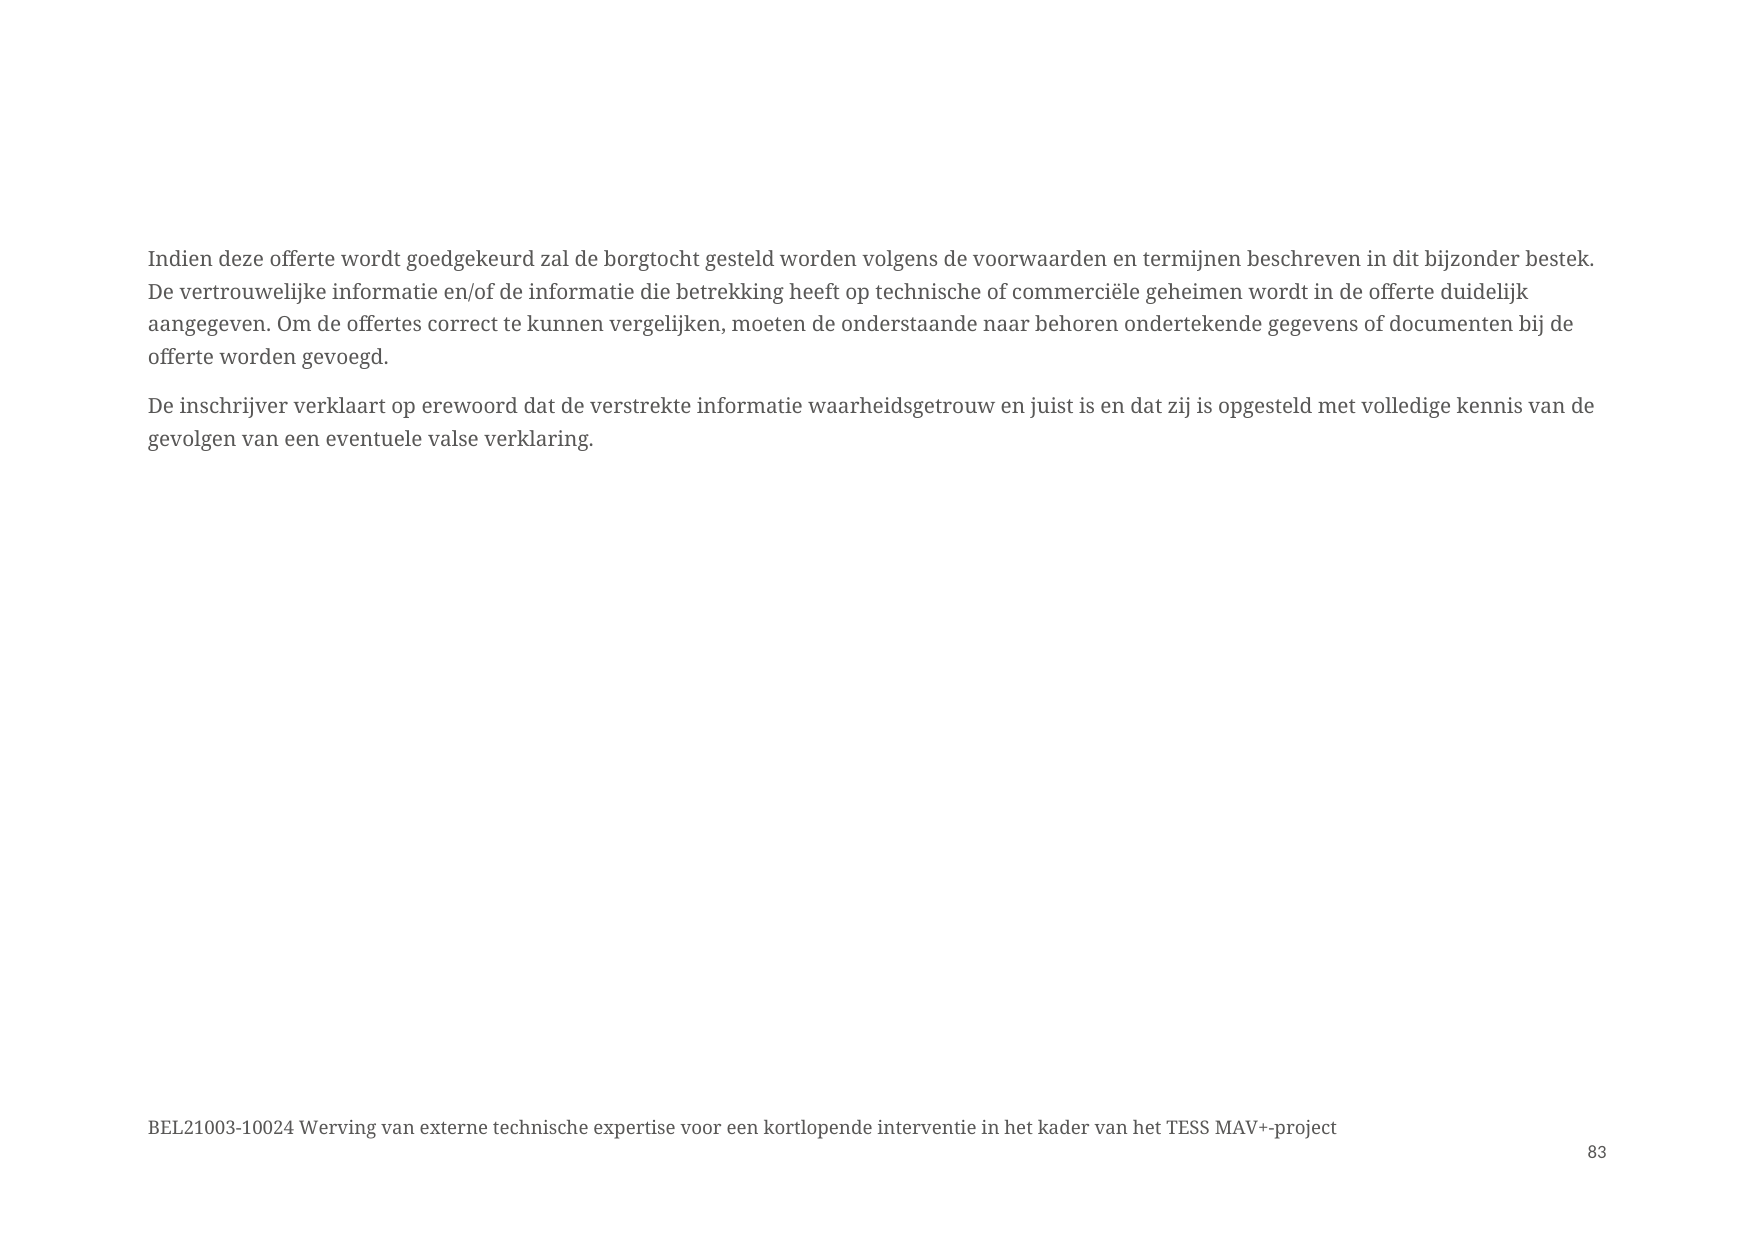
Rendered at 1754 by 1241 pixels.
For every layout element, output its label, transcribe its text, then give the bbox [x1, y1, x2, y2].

text De inschrijver verklaart op erewoord dat de verstrekte informatie waarheidsgetrouw en juist is en dat zij is opgesteld met volledige kennis van de gevolgen van een eventuele valse verklaring. [148, 391, 1606, 452]
text Indien deze offerte wordt goedgekeurd zal de borgtocht gesteld worden volgens de voorwaarden en termijnen beschreven in dit bijzonder bestek. De vertrouwelijke informatie en/of de informatie die betrekking heeft op technische of commerciële geheimen wordt in de offerte duidelijk aangegeven. Om de offertes correct te kunnen vergelijken, moeten de onderstaande naar behoren ondertekende gegevens of documenten bij de offerte worden gevoegd. [148, 244, 1606, 370]
